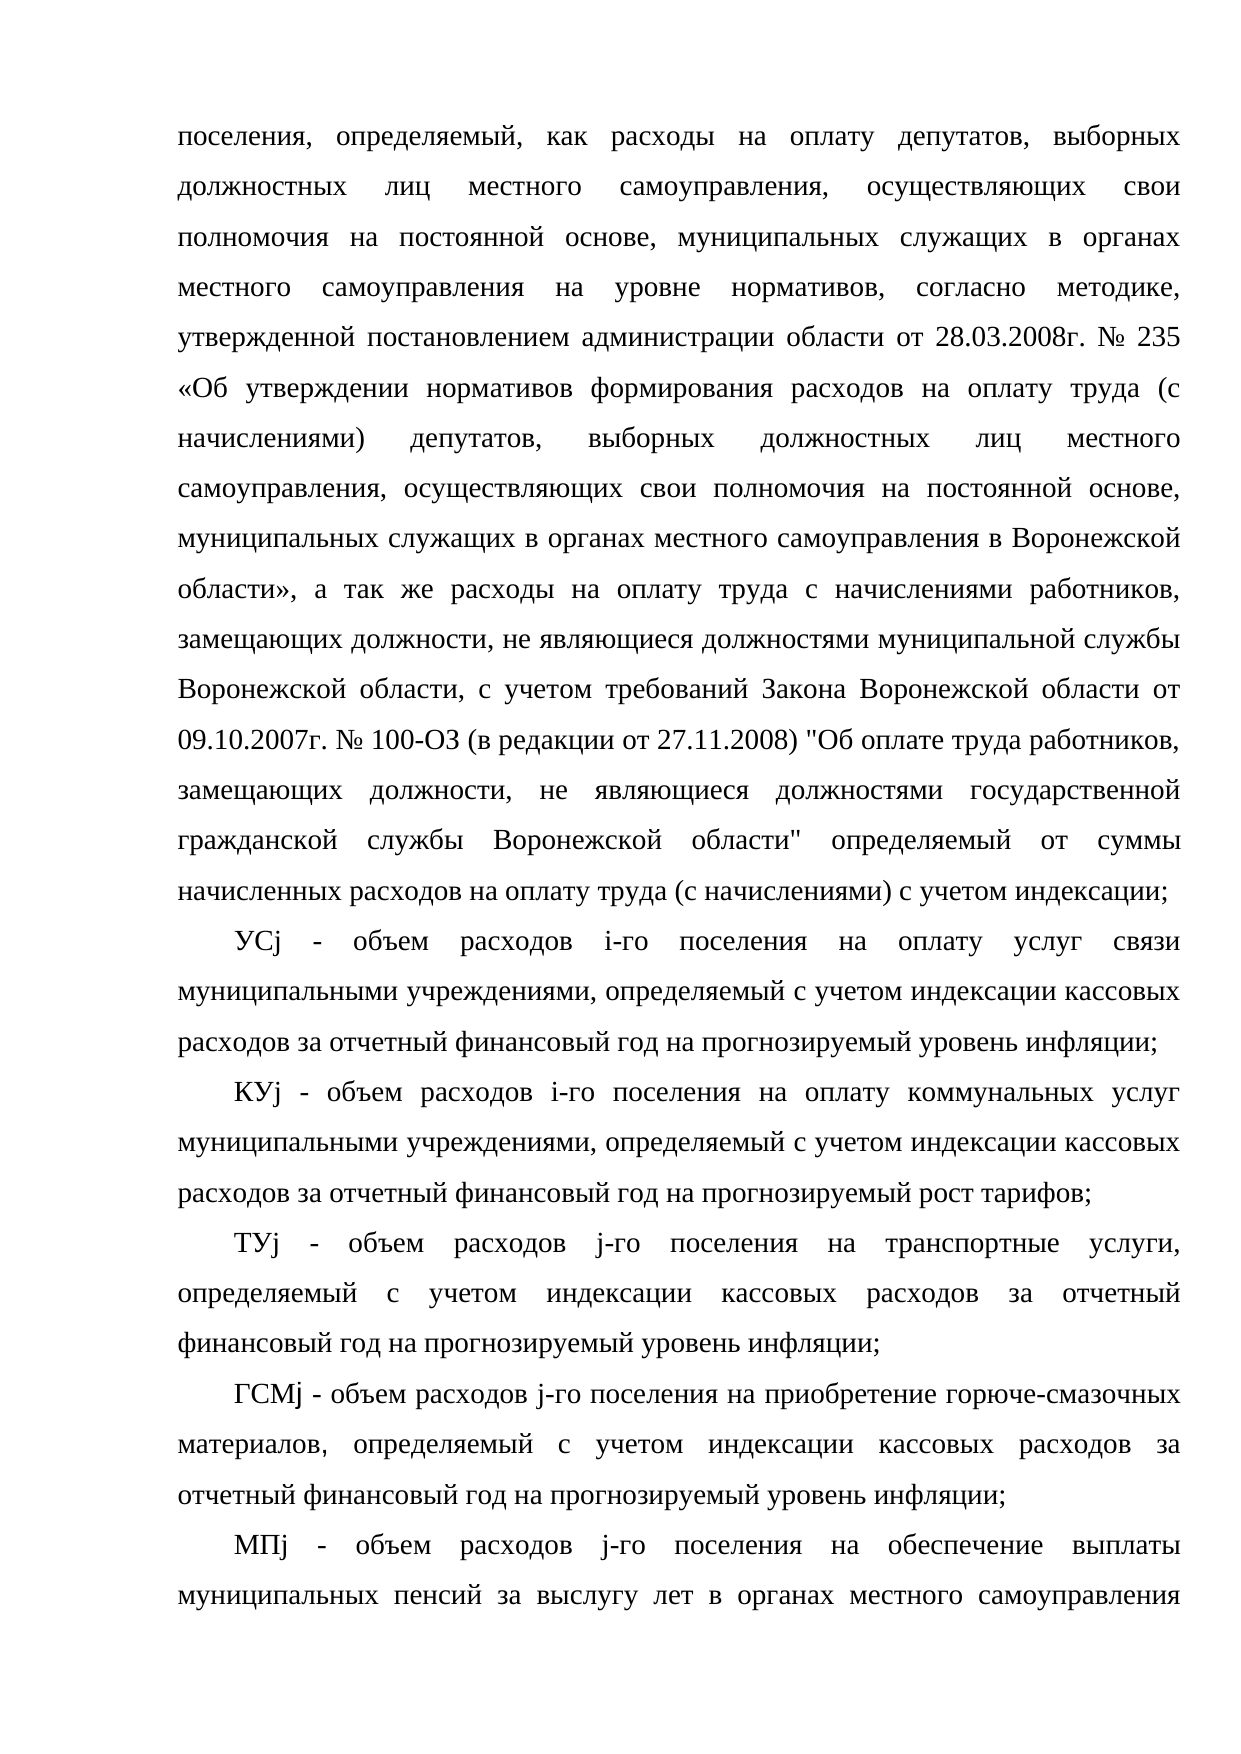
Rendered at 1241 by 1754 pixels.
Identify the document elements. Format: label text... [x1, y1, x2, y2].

text КУj - объем расходов i-го поселения на оплату коммунальных услуг муниципальными учреждениями, определяемый с учетом индексации кассовых расходов за отчетный финансовый год на прогнозируемый рост тарифов; [177, 1074, 1181, 1208]
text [177, 1527, 1181, 1611]
text ТУj - объем расходов j-го поселения на транспортные услуги, определяемый с учетом индексации кассовых расходов за отчетный финансовый год на прогнозируемый уровень инфляции; [177, 1225, 1181, 1359]
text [177, 118, 1181, 906]
text УСj - объем расходов i-го поселения на оплату услуг связи муниципальными учреждениями, определяемый с учетом индексации кассовых расходов за отчетный финансовый год на прогнозируемый уровень инфляции; [177, 923, 1181, 1057]
text ГСМj - объем расходов j-го поселения на приобретение горюче-смазочных материалов, определяемый с учетом индексации кассовых расходов за отчетный финансовый год на прогнозируемый уровень инфляции; [177, 1376, 1181, 1510]
